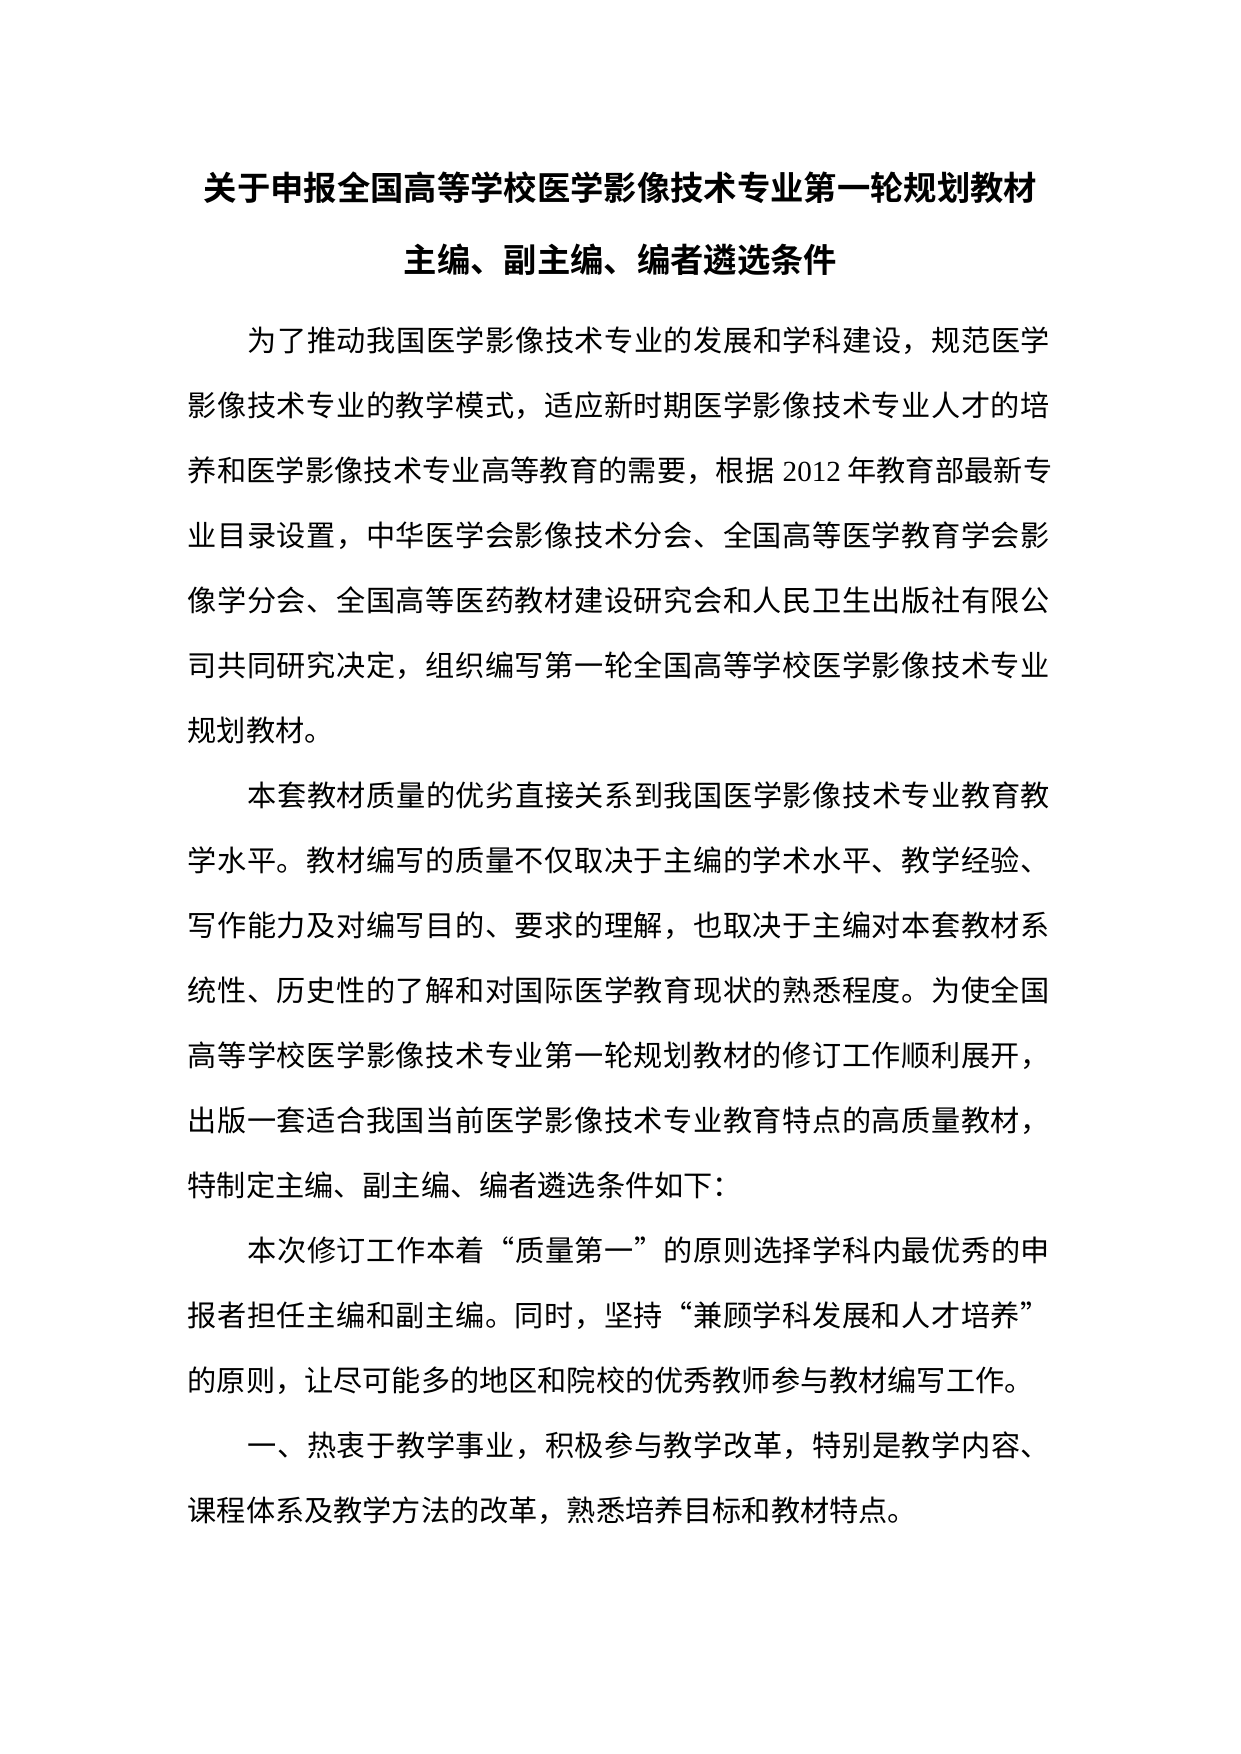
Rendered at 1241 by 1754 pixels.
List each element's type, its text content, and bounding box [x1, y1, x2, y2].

text 本次修订工作本着“质量第一”的原则选择学科内最优秀的申报者担任主编和副主编。同时，坚持“兼顾学科发展和人才培养”的原则，让尽可能多的地区和院校的优秀教师参与教材编写工作。 [187, 1217, 1053, 1412]
text 关于申报全国高等学校医学影像技术专业第一轮规划教材 [187, 162, 1053, 210]
text 主编、副主编、编者遴选条件 [187, 234, 1053, 282]
text 一、热衷于教学事业，积极参与教学改革，特别是教学内容、课程体系及教学方法的改革，熟悉培养目标和教材特点。 [187, 1412, 1053, 1542]
text 本套教材质量的优劣直接关系到我国医学影像技术专业教育教学水平。教材编写的质量不仅取决于主编的学术水平、教学经验、写作能力及对编写目的、要求的理解，也取决于主编对本套教材系统性、历史性的了解和对国际医学教育现状的熟悉程度。为使全国高等学校医学影像技术专业第一轮规划教材的修订工作顺利展开，出版一套适合我国当前医学影像技术专业教育特点的高质量教材，特制定主编、副主编、编者遴选条件如下： [187, 762, 1053, 1217]
text 为了推动我国医学影像技术专业的发展和学科建设，规范医学影像技术专业的教学模式，适应新时期医学影像技术专业人才的培养和医学影像技术专业高等教育的需要，根据2012年教育部最新专业目录设置，中华医学会影像技术分会、全国高等医学教育学会影像学分会、全国高等医药教材建设研究会和人民卫生出版社有限公司共同研究决定，组织编写第一轮全国高等学校医学影像技术专业规划教材。 [187, 307, 1053, 762]
